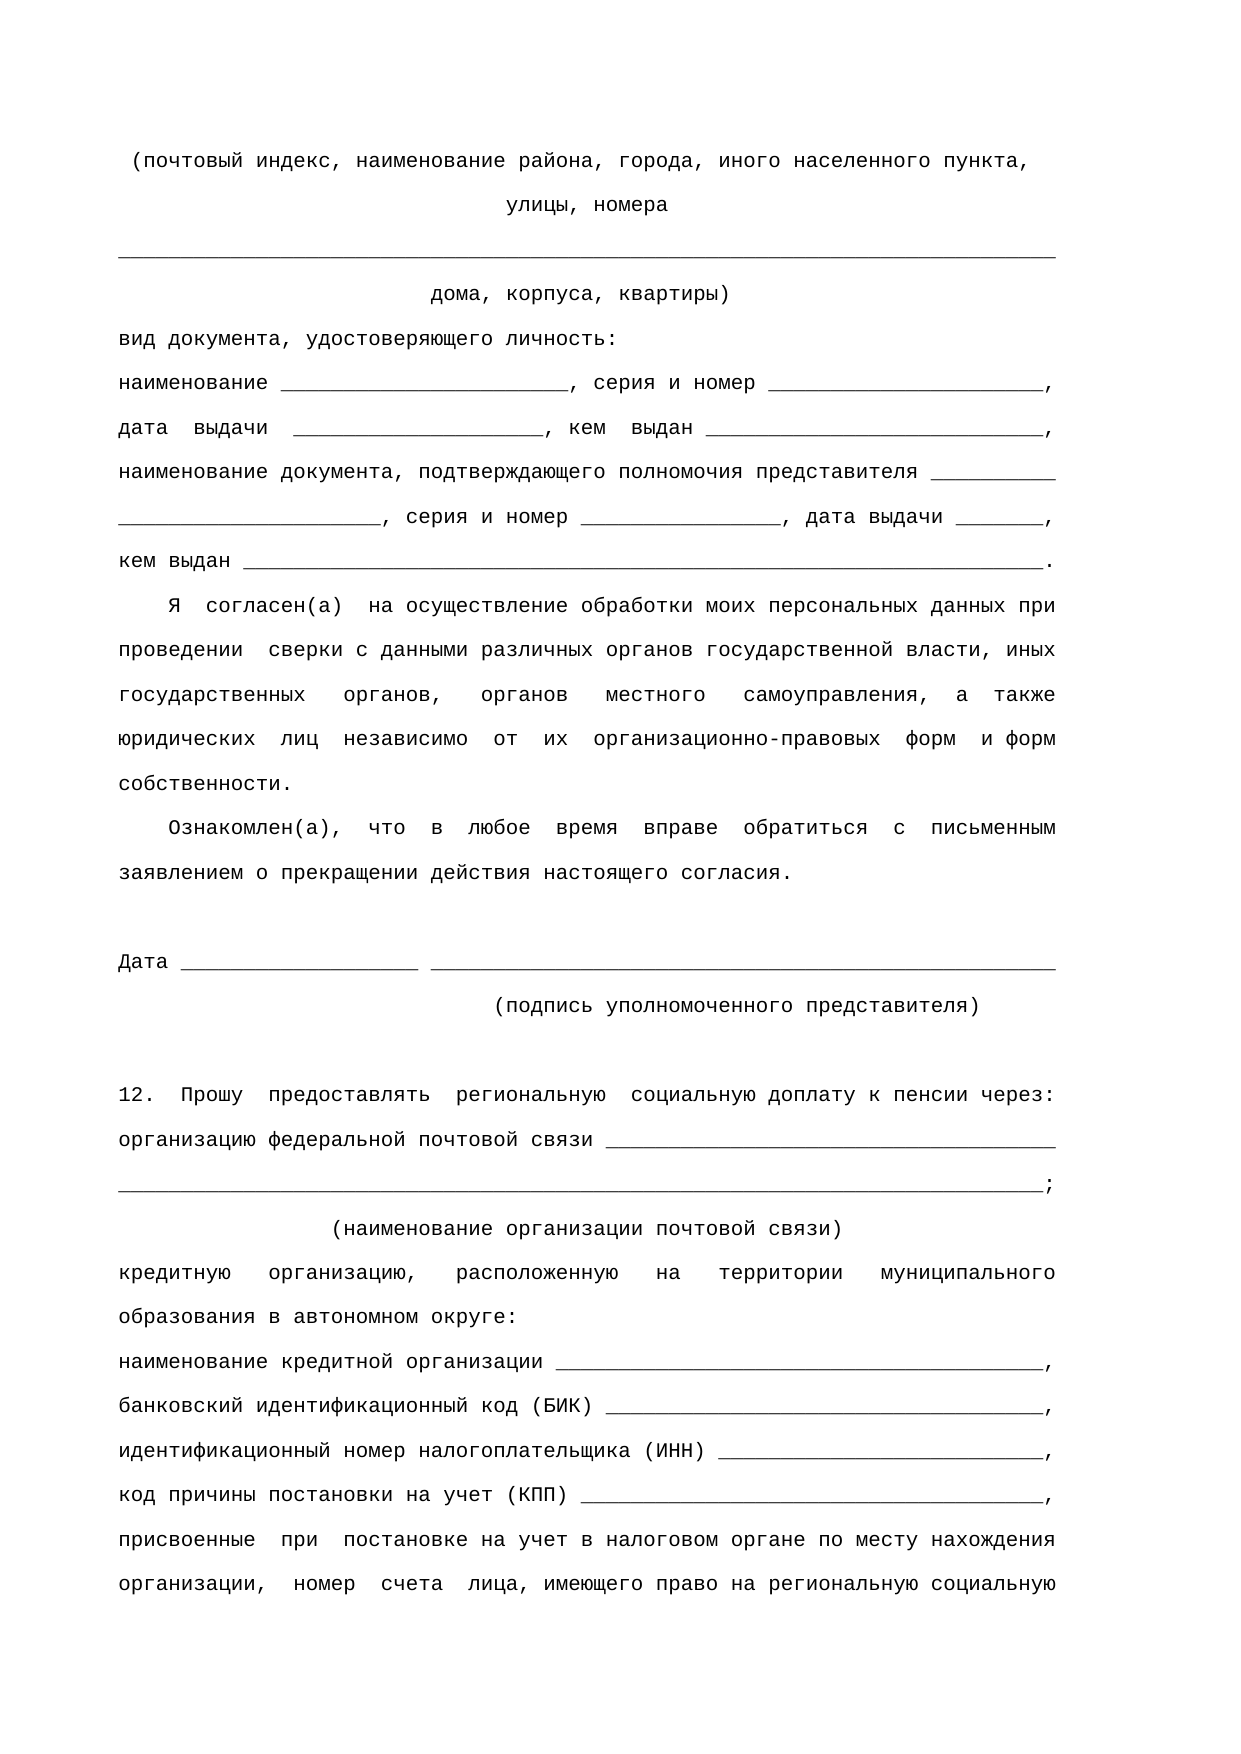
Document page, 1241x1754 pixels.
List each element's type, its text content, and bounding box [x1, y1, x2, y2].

text собственности. [118, 773, 1181, 796]
text улицы, номера [118, 194, 1181, 218]
text идентификационный номер налогоплательщика (ИНН) __________________________, [118, 1440, 1181, 1463]
text дата выдачи ____________________, кем выдан ___________________________, [118, 417, 1181, 441]
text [118, 239, 1181, 263]
text Я согласен(а) на осуществление обработки моих персональных данных при [118, 595, 1181, 618]
text наименование документа, подтверждающего полномочия представителя __________ [118, 461, 1181, 485]
text вид документа, удостоверяющего личность: [118, 328, 1181, 352]
text дома, корпуса, квартиры) [118, 283, 1181, 307]
text Дата ___________________ __________________________________________________ [118, 951, 1181, 974]
text кем выдан ________________________________________________________________. [118, 550, 1181, 574]
text государственных органов, органов местного самоуправления, а также [118, 684, 1181, 707]
text присвоенные при постановке на учет в налоговом органе по месту нахождения [118, 1529, 1181, 1552]
text код причины постановки на учет (КПП) _____________________________________, [118, 1484, 1181, 1508]
text заявлением о прекращении действия настоящего согласия. [118, 862, 1181, 885]
text организацию федеральной почтовой связи ____________________________________ [118, 1128, 1181, 1152]
text (почтовый индекс, наименование района, города, иного населенного пункта, [118, 150, 1181, 174]
text организации, номер счета лица, имеющего право на региональную социальную [118, 1573, 1181, 1597]
text образования в автономном округе: [118, 1306, 1181, 1330]
text __________________________________________________________________________; [118, 1173, 1181, 1197]
text Ознакомлен(а), что в любое время вправе обратиться с письменным [118, 817, 1181, 841]
text (подпись уполномоченного представителя) [118, 995, 1181, 1019]
text банковский идентификационный код (БИК) ___________________________________, [118, 1395, 1181, 1419]
text наименование кредитной организации _______________________________________, [118, 1351, 1181, 1374]
text проведении сверки с данными различных органов государственной власти, иных [118, 639, 1181, 663]
text _____________________, серия и номер ________________, дата выдачи _______, [118, 506, 1181, 529]
text наименование _______________________, серия и номер ______________________, [118, 372, 1181, 396]
text 12. Прошу предоставлять региональную социальную доплату к пенсии через: [118, 1084, 1181, 1108]
text кредитную организацию, расположенную на территории муниципального [118, 1262, 1181, 1286]
text юридических лиц независимо от их организационно-правовых форм и форм [118, 728, 1181, 752]
text (наименование организации почтовой связи) [118, 1217, 1181, 1241]
